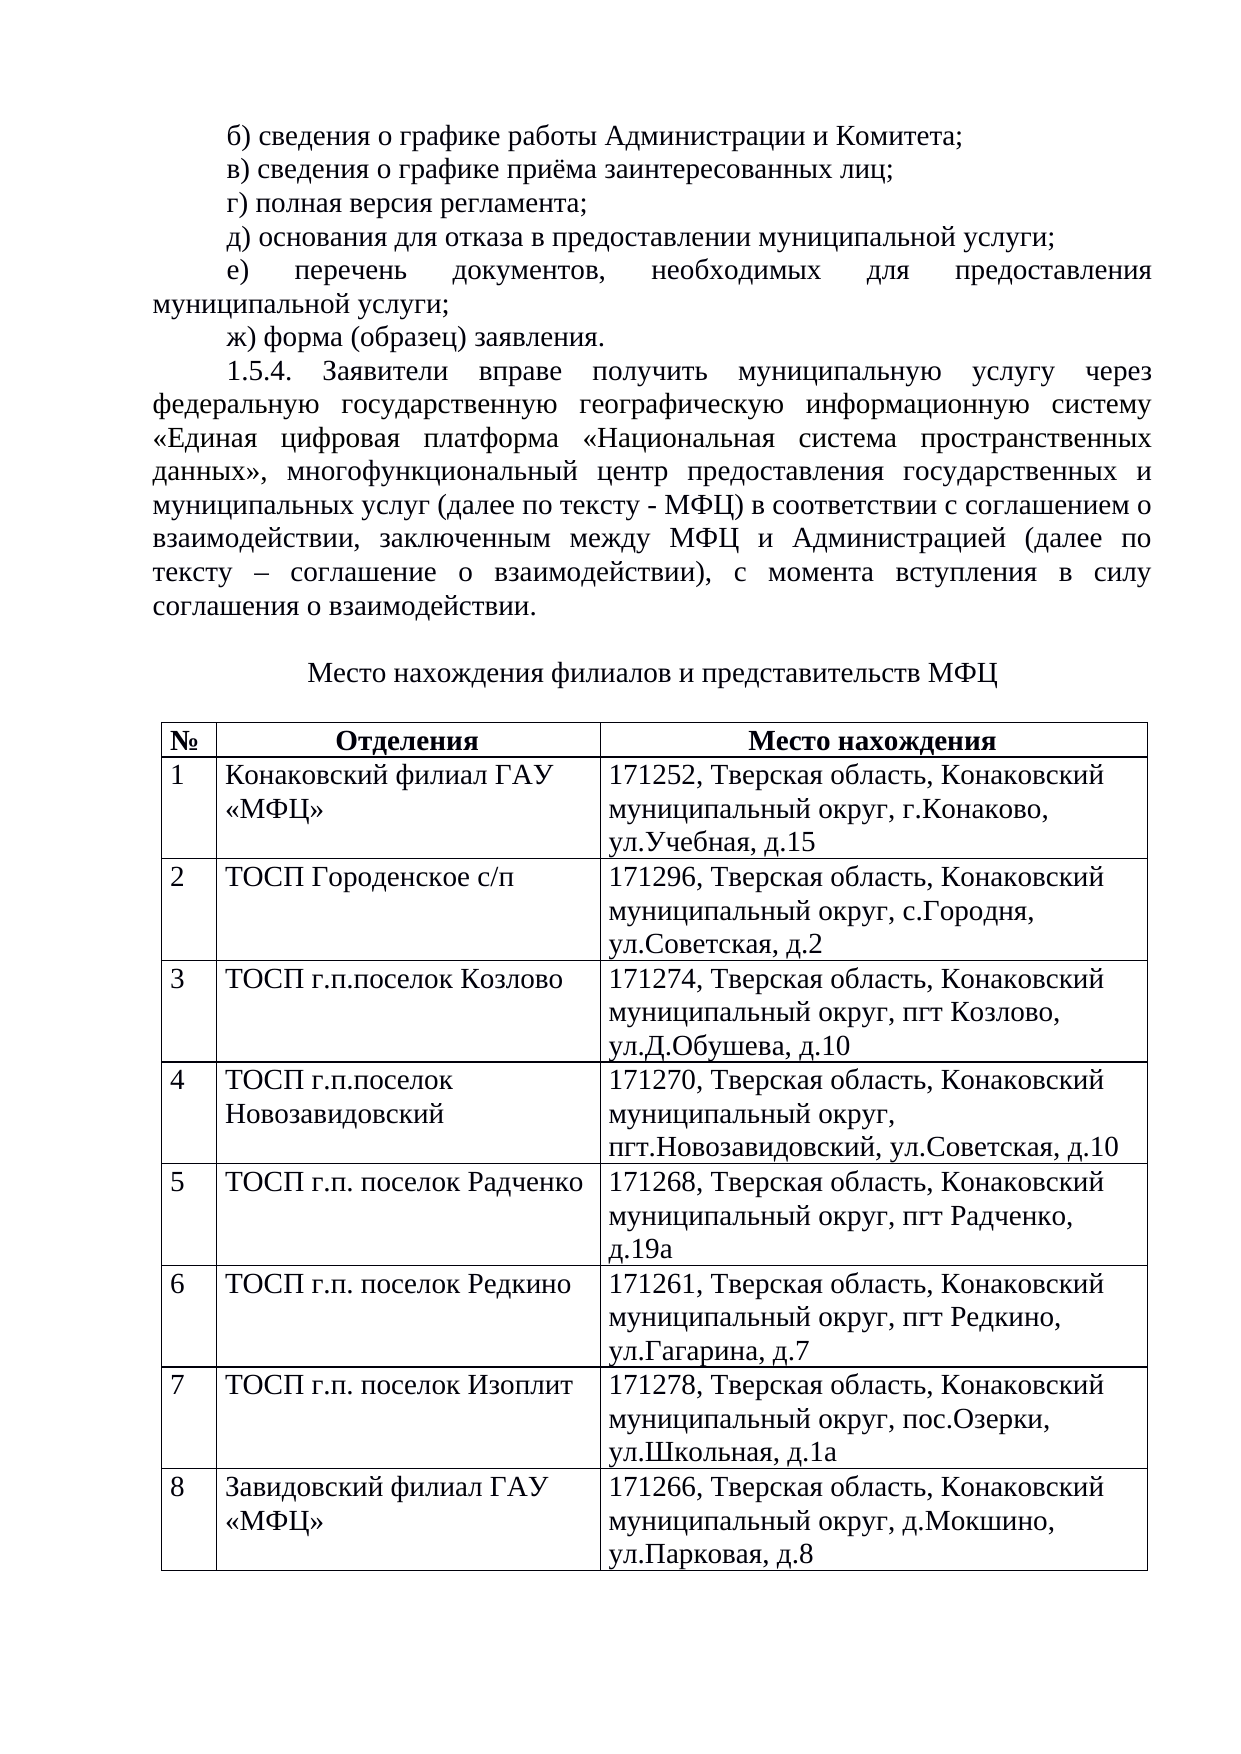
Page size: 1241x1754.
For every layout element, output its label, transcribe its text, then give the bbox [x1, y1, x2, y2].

text в) сведения о графике приёма заинтересованных лиц; [152, 152, 1152, 185]
table_cell 171252, Тверская область, Конаковский муниципальный округ, г.Конаково, ул.Учебная, д.15 [601, 758, 1147, 858]
table_cell 171274, Тверская область, Конаковский муниципальный округ, пгт Козлово, ул.Д.Обушева, д.10 [601, 961, 1147, 1061]
table_cell Завидовский филиал ГАУ «МФЦ» [217, 1469, 600, 1570]
table_cell 6 [162, 1266, 216, 1366]
text д) основания для отказа в предоставлении муниципальной услуги; [152, 219, 1152, 252]
table_cell 8 [162, 1469, 216, 1570]
table_cell Конаковский филиал ГАУ «МФЦ» [217, 758, 600, 858]
table_cell ТОСП г.п. поселок Радченко [217, 1164, 600, 1265]
table_header Отделения [217, 723, 600, 756]
text е) перечень документов, необходимых для предоставления муниципальной услуги; [152, 252, 1152, 319]
table_cell 171261, Тверская область, Конаковский муниципальный округ, пгт Редкино, ул.Гагарина, д.7 [601, 1266, 1147, 1366]
table_cell 7 [162, 1368, 216, 1468]
table_cell 2 [162, 859, 216, 960]
table_cell ТОСП г.п. поселок Изоплит [217, 1368, 600, 1468]
table_cell 171266, Тверская область, Конаковский муниципальный округ, д.Мокшино, ул.Парковая, д.8 [601, 1469, 1147, 1570]
table_cell ТОСП г.п.поселок Новозавидовский [217, 1063, 600, 1163]
text 1.5.4. Заявители вправе получить муниципальную услугу через федеральную государственную географическую информационную систему «Единая цифровая платформа «Национальная система пространственных данных», многофункциональный центр предоставления государственных и муниципальных услуг (далее по тексту - МФЦ) в соответствии с соглашением о взаимодействии, заключенным между МФЦ и Администрацией (далее по тексту – соглашение о взаимодействии), с момента вступления в силу соглашения о взаимодействии. [152, 353, 1152, 621]
table_cell 5 [162, 1164, 216, 1265]
table_cell 3 [162, 961, 216, 1061]
text ж) форма (образец) заявления. [152, 319, 1152, 353]
table_cell 171270, Тверская область, Конаковский муниципальный округ, пгт.Новозавидовский, ул.Советская, д.10 [601, 1063, 1147, 1163]
table_cell ТОСП г.п.поселок Козлово [217, 961, 600, 1061]
table_header № [162, 723, 216, 756]
text б) сведения о графике работы Администрации и Комитета; [152, 118, 1152, 152]
table_cell 171278, Тверская область, Конаковский муниципальный округ, пос.Озерки, ул.Школьная, д.1а [601, 1368, 1147, 1468]
table_cell 171268, Тверская область, Конаковский муниципальный округ, пгт Радченко, д.19а [601, 1164, 1147, 1265]
table_cell 171296, Тверская область, Конаковский муниципальный округ, с.Городня, ул.Советская, д.2 [601, 859, 1147, 960]
text Место нахождения филиалов и представительств МФЦ [152, 655, 1152, 688]
table_cell 1 [162, 758, 216, 858]
table_cell ТОСП г.п. поселок Редкино [217, 1266, 600, 1366]
table_cell 4 [162, 1063, 216, 1163]
table_cell ТОСП Городенское с/п [217, 859, 600, 960]
text г) полная версия регламента; [152, 185, 1152, 219]
table_header Место нахождения [601, 723, 1147, 756]
